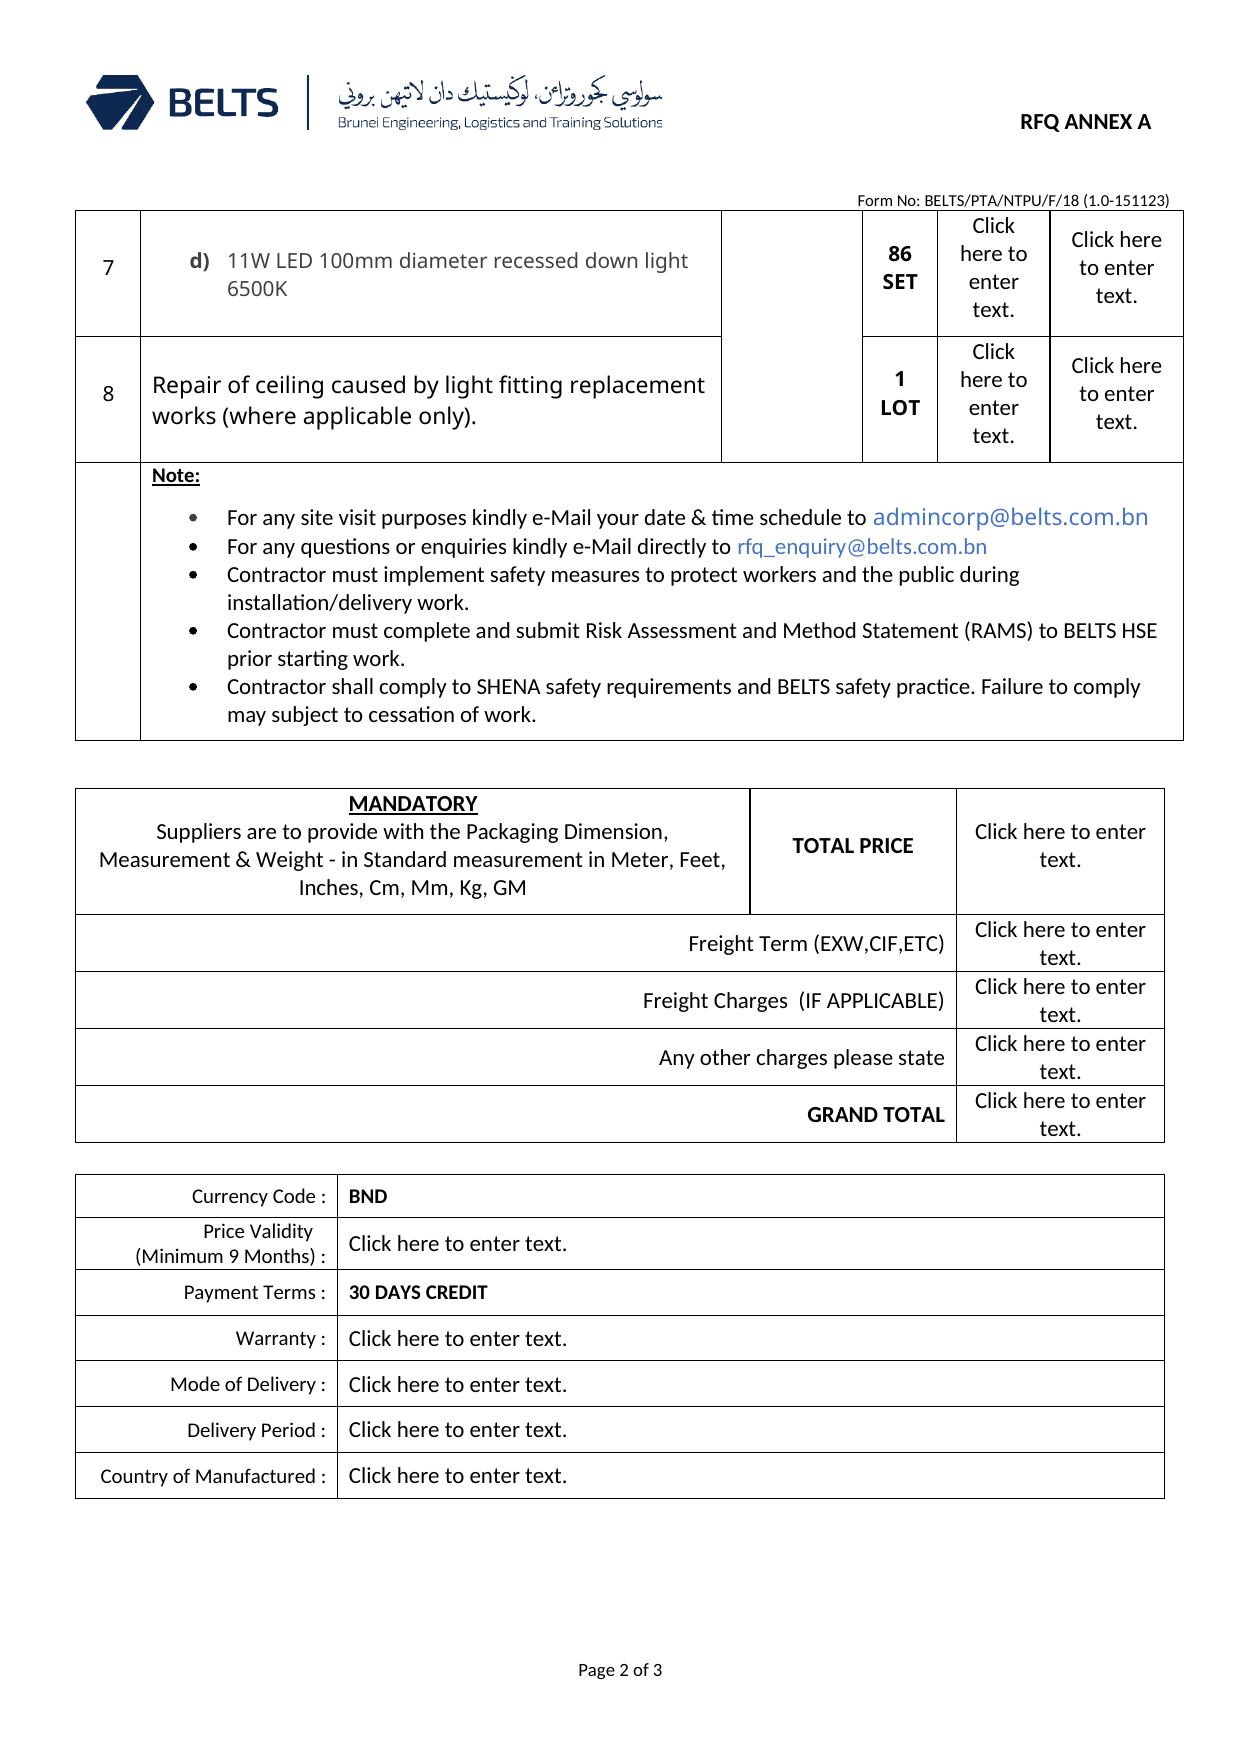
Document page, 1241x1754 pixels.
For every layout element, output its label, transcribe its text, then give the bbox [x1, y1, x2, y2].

table_cell Freight Charges (IF APPLICABLE) [76, 972, 956, 1028]
table_cell [1051, 211, 1183, 336]
table_cell 11W LED 100mm diameter recessed down light 6500K [141, 211, 721, 336]
table_cell [76, 463, 140, 740]
table_cell 30 DAYS CREDIT [338, 1270, 1164, 1314]
table_cell Any other charges please state [76, 1029, 956, 1085]
table_cell Freight Term (EXW,CIF,ETC) [76, 915, 956, 971]
table_cell [1051, 337, 1183, 462]
table_header MANDATORY Suppliers are to provide with the Packaging Dimension, Measurement & Weight - in Standard measurement in Meter, Feet, Inches, Cm, Mm, Kg, GM [76, 789, 749, 914]
table_cell 86 SET [863, 211, 937, 336]
table_cell 7 [76, 211, 140, 336]
table_cell Note: For any site visit purposes kindly e-Mail your date & time schedule to admincorp@belts.com.bn For any questions or enquiries kindly e-Mail directly to rfq_enquiry@belts.com.bn Contractor must implement safety measures to protect workers and the public during installation/delivery work. Contractor must complete and submit Risk Assessment and Method Statement (RAMS) to BELTS HSE prior starting work. Contractor shall comply to SHENA safety requirements and BELTS safety practice. Failure to comply may subject to cessation of work. [141, 463, 1183, 740]
table_cell Repair of ceiling caused by light fitting replacement works (where applicable only). [141, 337, 721, 462]
table_cell GRAND TOTAL [76, 1086, 956, 1142]
table_cell Price Validity (Minimum 9 Months) : [76, 1218, 337, 1269]
table_cell Delivery Period : [76, 1407, 337, 1452]
table_cell Payment Terms : [76, 1270, 337, 1314]
table_cell Mode of Delivery : [76, 1361, 337, 1406]
table_header TOTAL PRICE [751, 789, 956, 914]
table_cell Warranty : [76, 1316, 337, 1360]
table_cell [938, 337, 1049, 462]
table_header [957, 789, 1164, 914]
table_cell 8 [76, 337, 140, 462]
table_cell 1 LOT [863, 337, 937, 462]
picture [86, 75, 663, 130]
table_header BND [338, 1175, 1164, 1217]
table_cell Country of Manufactured : [76, 1453, 337, 1498]
table_header Currency Code : [76, 1175, 337, 1217]
table_cell [938, 211, 1049, 336]
